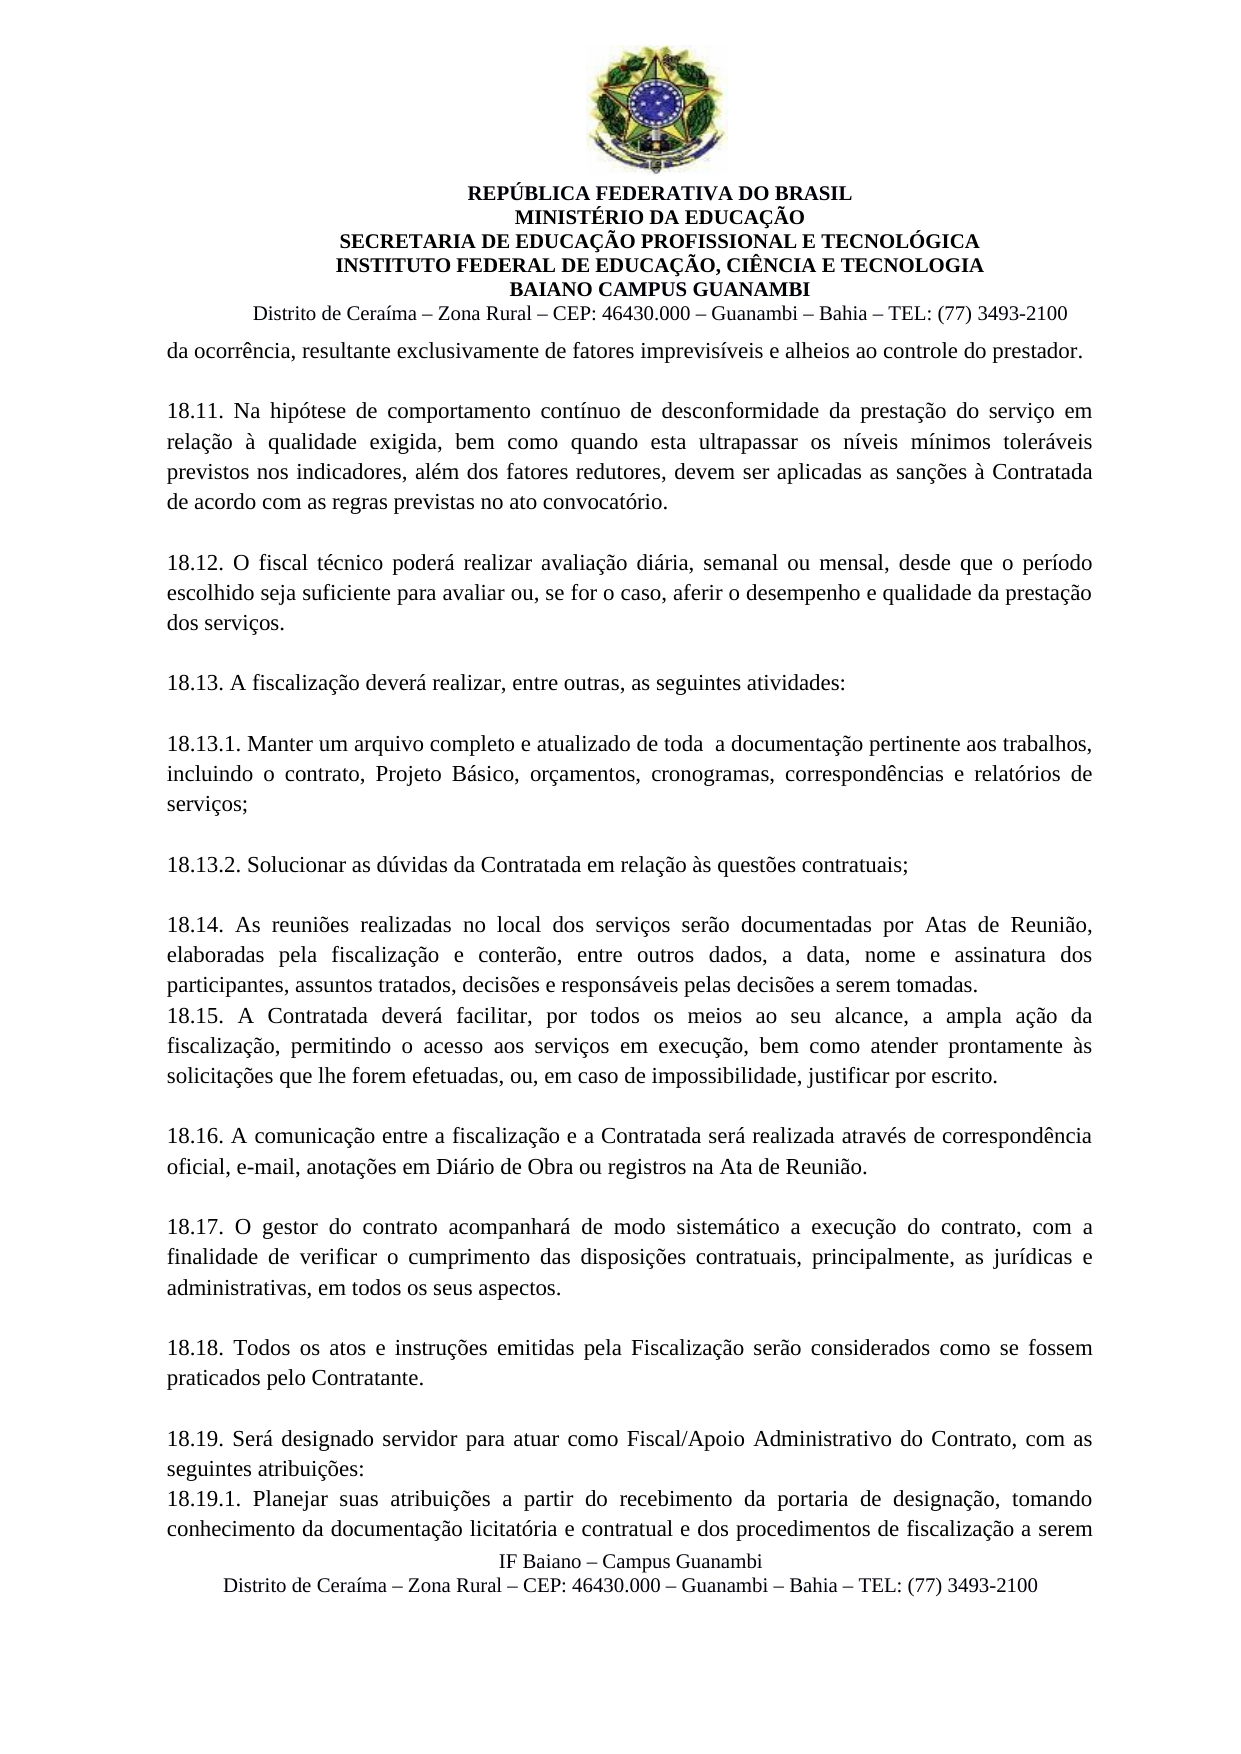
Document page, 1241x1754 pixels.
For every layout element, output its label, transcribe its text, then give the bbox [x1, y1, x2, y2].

text 18.16. A comunicação entre a fiscalização e a Contratada será realizada através de correspondência oficial, e-mail, anotações em Diário de Obra ou registros na Ata de Reunião. [167, 1123, 1094, 1179]
text 18.13.1. Manter um arquivo completo e atualizado de toda a documentação pertinente aos trabalhos, incluindo o contrato, Projeto Básico, orçamentos, cronogramas, correspondências e relatórios de serviços; [167, 730, 1094, 817]
text 18.14. As reuniões realizadas no local dos serviços serão documentadas por Atas de Reunião, elaboradas pela fiscalização e conterão, entre outros dados, a data, nome e assinatura dos participantes, assuntos tratados, decisões e responsáveis pelas decisões a serem tomadas. [167, 911, 1094, 998]
text 18.13. A fiscalização deverá realizar, entre outras, as seguintes atividades: [167, 669, 1094, 696]
picture [586, 45, 729, 175]
text 18.12. O fiscal técnico poderá realizar avaliação diária, semanal ou mensal, desde que o período escolhido seja suficiente para avaliar ou, se for o caso, aferir o desempenho e qualidade da prestação dos serviços. [167, 549, 1094, 635]
text 18.17. O gestor do contrato acompanhará de modo sistemático a execução do contrato, com a finalidade de verificar o cumprimento das disposições contratuais, principalmente, as jurídicas e administrativas, em todos os seus aspectos. [167, 1213, 1094, 1300]
text 18.18. Todos os atos e instruções emitidas pela Fiscalização serão considerados como se fossem praticados pelo Contratante. [167, 1334, 1094, 1391]
text 18.13.2. Solucionar as dúvidas da Contratada em relação às questões contratuais; [167, 851, 1094, 877]
text 18.15. A Contratada deverá facilitar, por todos os meios ao seu alcance, a ampla ação da fiscalização, permitindo o acesso aos serviços em execução, bem como atender prontamente às solicitações que lhe forem efetuadas, ou, em caso de impossibilidade, justificar por escrito. [167, 1002, 1094, 1088]
text 18.11. Na hipótese de comportamento contínuo de desconformidade da prestação do serviço em relação à qualidade exigida, bem como quando esta ultrapassar os níveis mínimos toleráveis previstos nos indicadores, além dos fatores redutores, devem ser aplicadas as sanções à Contratada de acordo com as regras previstas no ato convocatório. [167, 398, 1094, 514]
text 18.19. Será designado servidor para atuar como Fiscal/Apoio Administrativo do Contrato, com as seguintes atribuições: [167, 1425, 1094, 1481]
